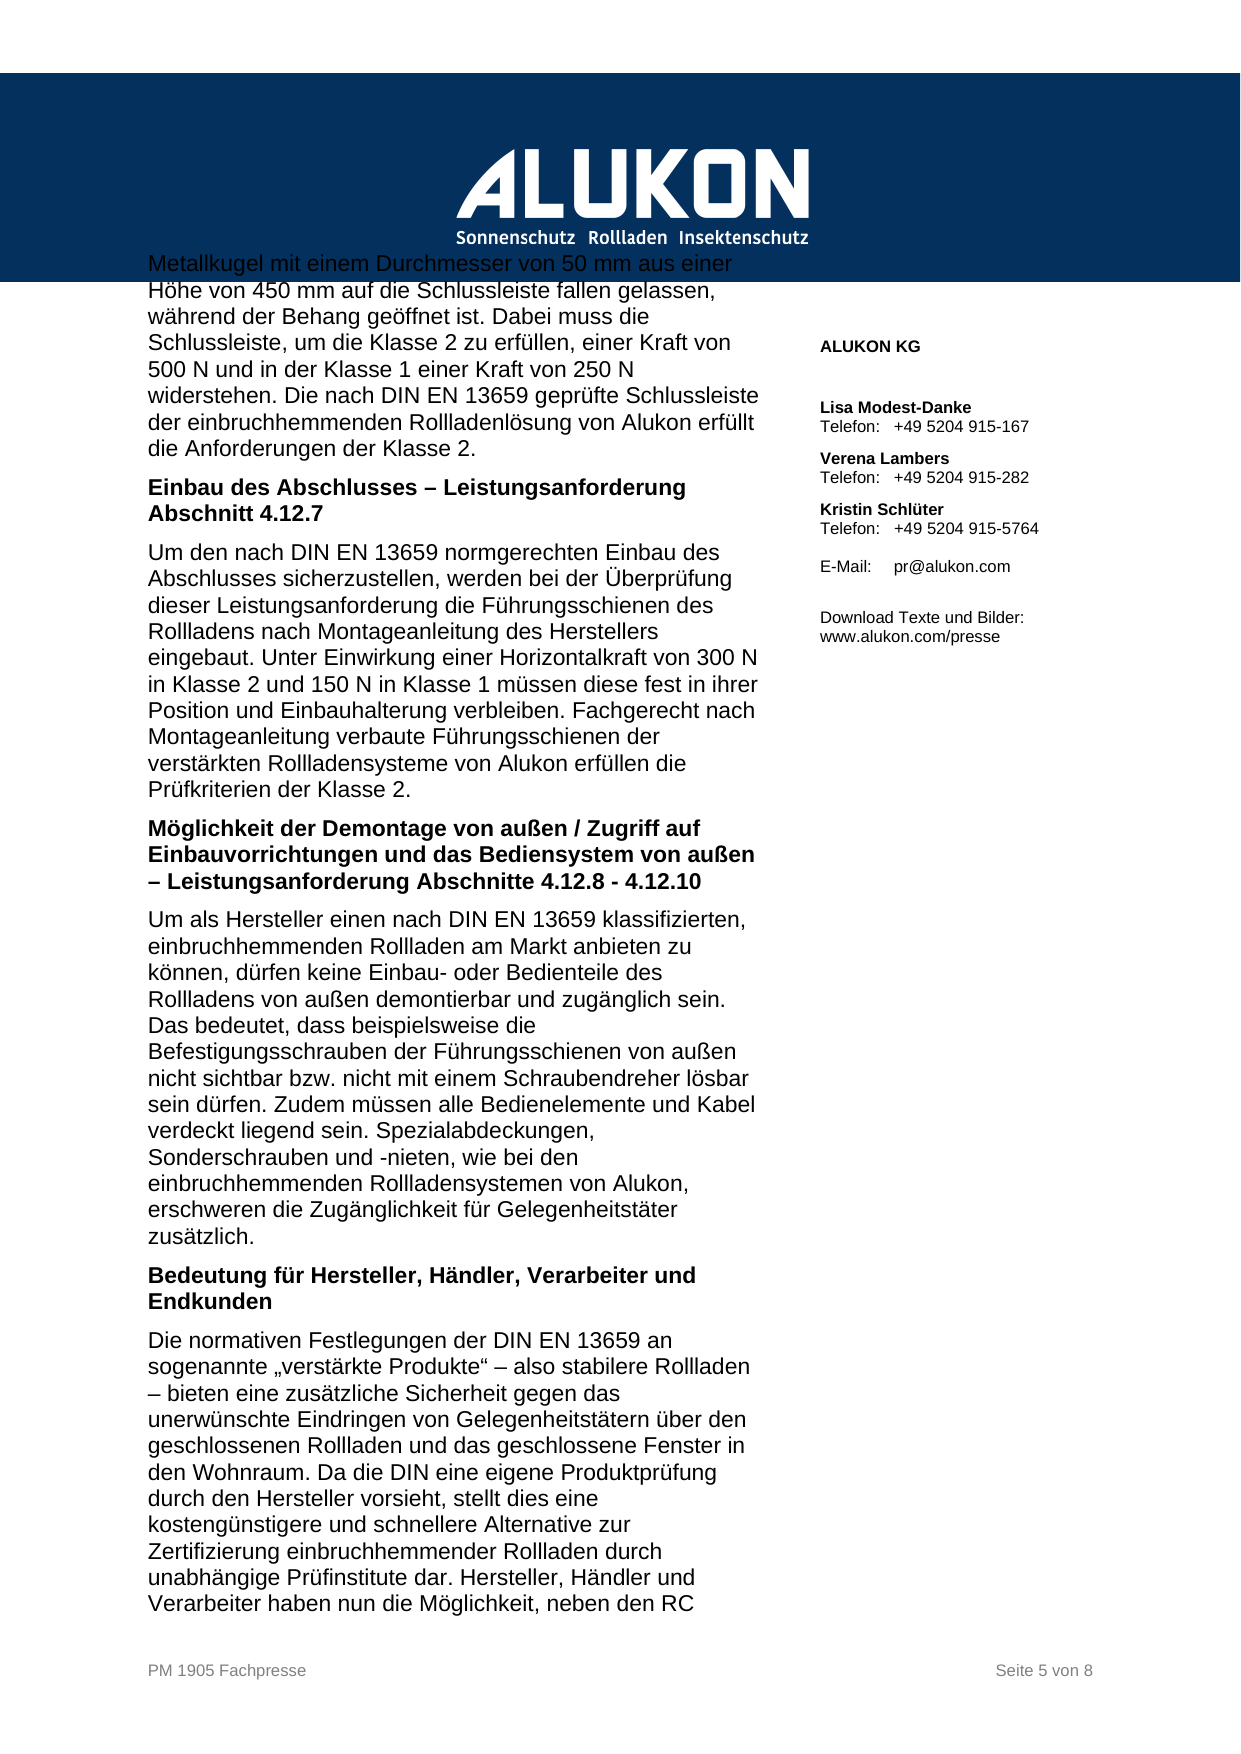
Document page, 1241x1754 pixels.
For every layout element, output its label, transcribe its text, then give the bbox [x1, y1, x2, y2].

text Möglichkeit der Demontage von außen / Zugriff auf Einbauvorrichtungen und das Bediensystem von außen – Leistungsanforderung Abschnitte 4.12.8 - 4.12.10 [148, 815, 766, 894]
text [148, 1327, 766, 1617]
picture [0, 73, 1241, 282]
text Einbau des Abschlusses – Leistungsanforderung Abschnitt 4.12.7 [148, 474, 766, 526]
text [148, 250, 766, 461]
text Um den nach DIN EN 13659 normgerechten Einbau des Abschlusses sicherzustellen, werden bei der Überprüfung dieser Leistungsanforderung die Führungsschienen des Rollladens nach Montageanleitung des Herstellers eingebaut. Unter Einwirkung einer Horizontalkraft von 300 N in Klasse 2 und 150 N in Klasse 1 müssen diese fest in ihrer Position und Einbauhalterung verbleiben. Fachgerecht nach Montageanleitung verbaute Führungsschienen der verstärkten Rollladensysteme von Alukon erfüllen die Prüfkriterien der Klasse 2. [148, 539, 766, 802]
text Bedeutung für Hersteller, Händler, Verarbeiter und Endkunden [148, 1262, 766, 1314]
text Um als Hersteller einen nach DIN EN 13659 klassifizierten, einbruchhemmenden Rollladen am Markt anbieten zu können, dürfen keine Einbau- oder Bedienteile des Rollladens von außen demontierbar und zugänglich sein. Das bedeutet, dass beispielsweise die Befestigungsschrauben der Führungsschienen von außen nicht sichtbar bzw. nicht mit einem Schraubendreher lösbar sein dürfen. Zudem müssen alle Bedienelemente und Kabel verdeckt liegend sein. Spezialabdeckungen, Sonderschrauben und -nieten, wie bei den einbruchhemmenden Rollladensystemen von Alukon, erschweren die Zugänglichkeit für Gelegenheitstäter zusätzlich. [148, 906, 766, 1249]
